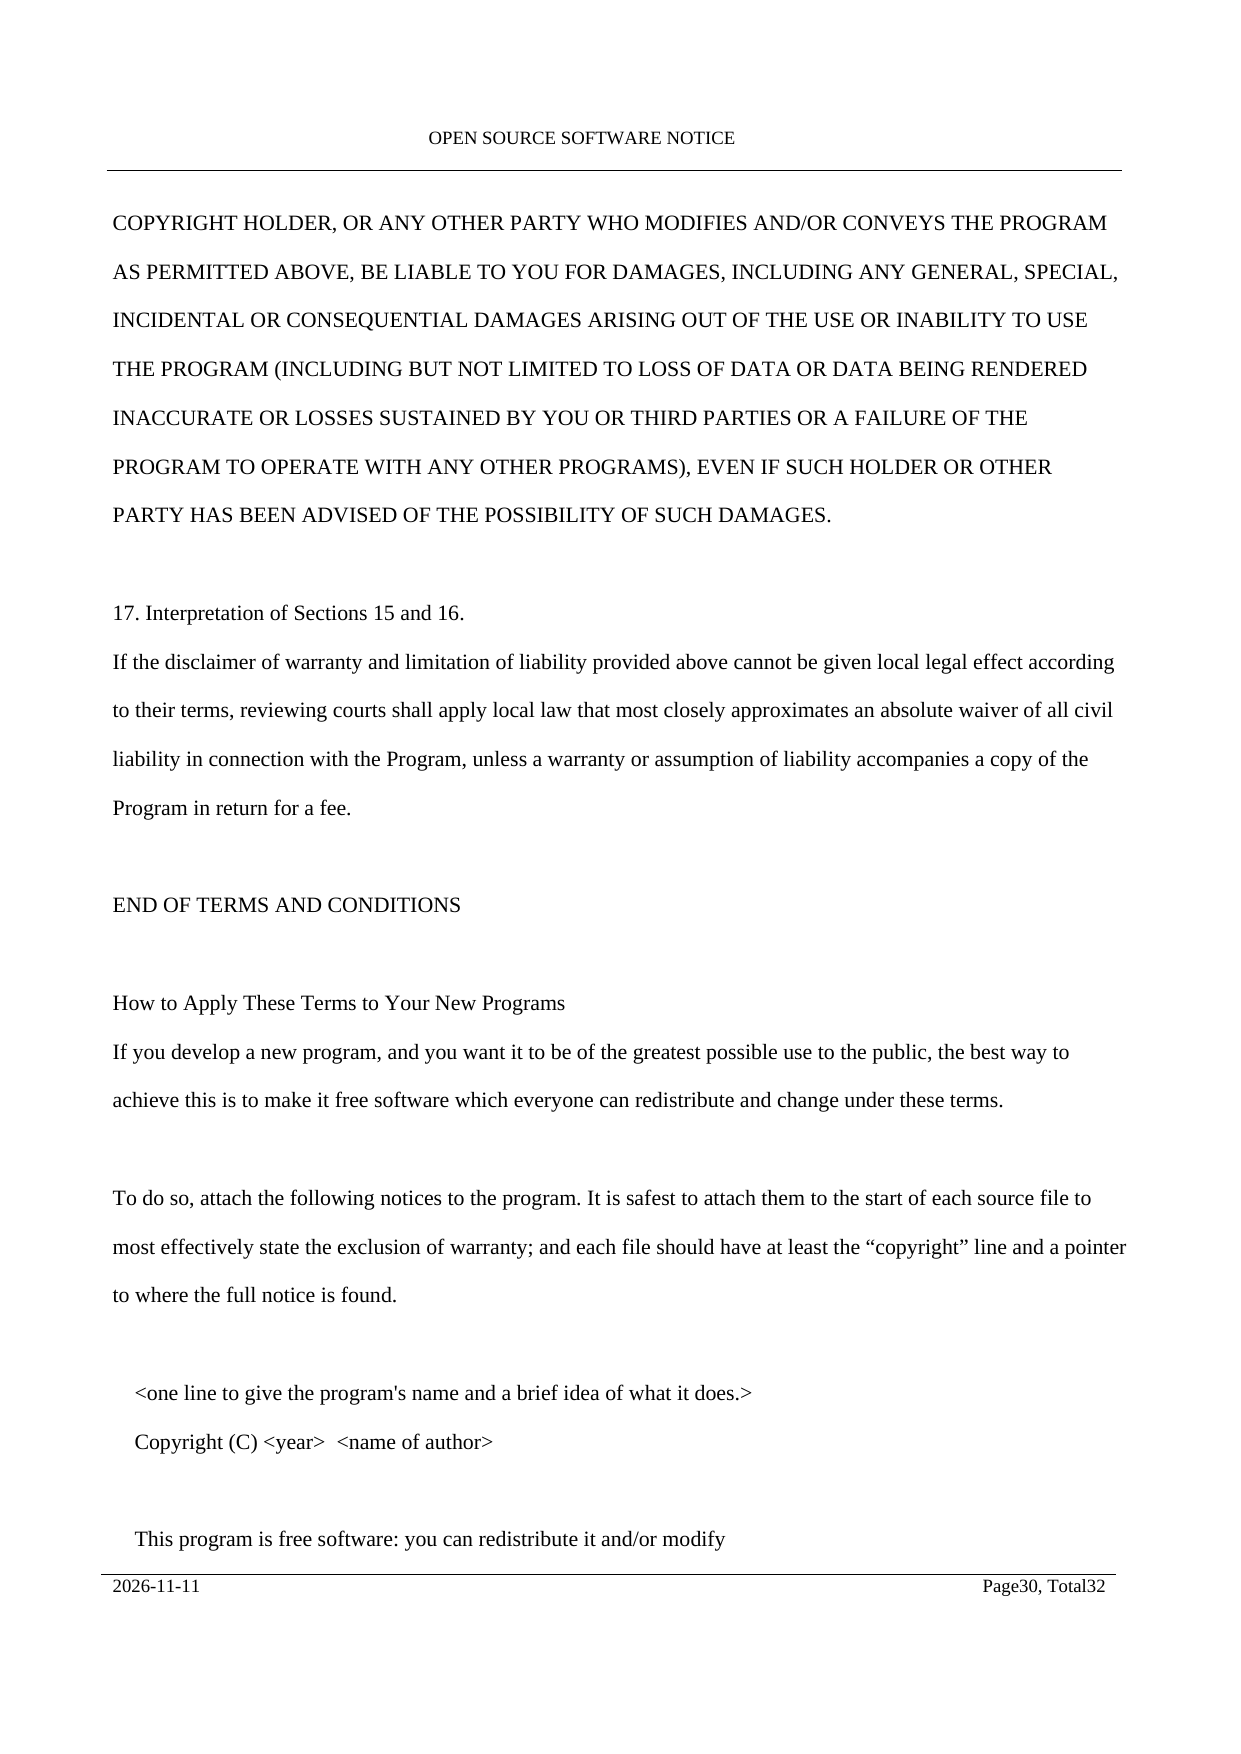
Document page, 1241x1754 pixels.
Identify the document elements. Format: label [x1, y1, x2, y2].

text [112, 206, 1128, 1555]
